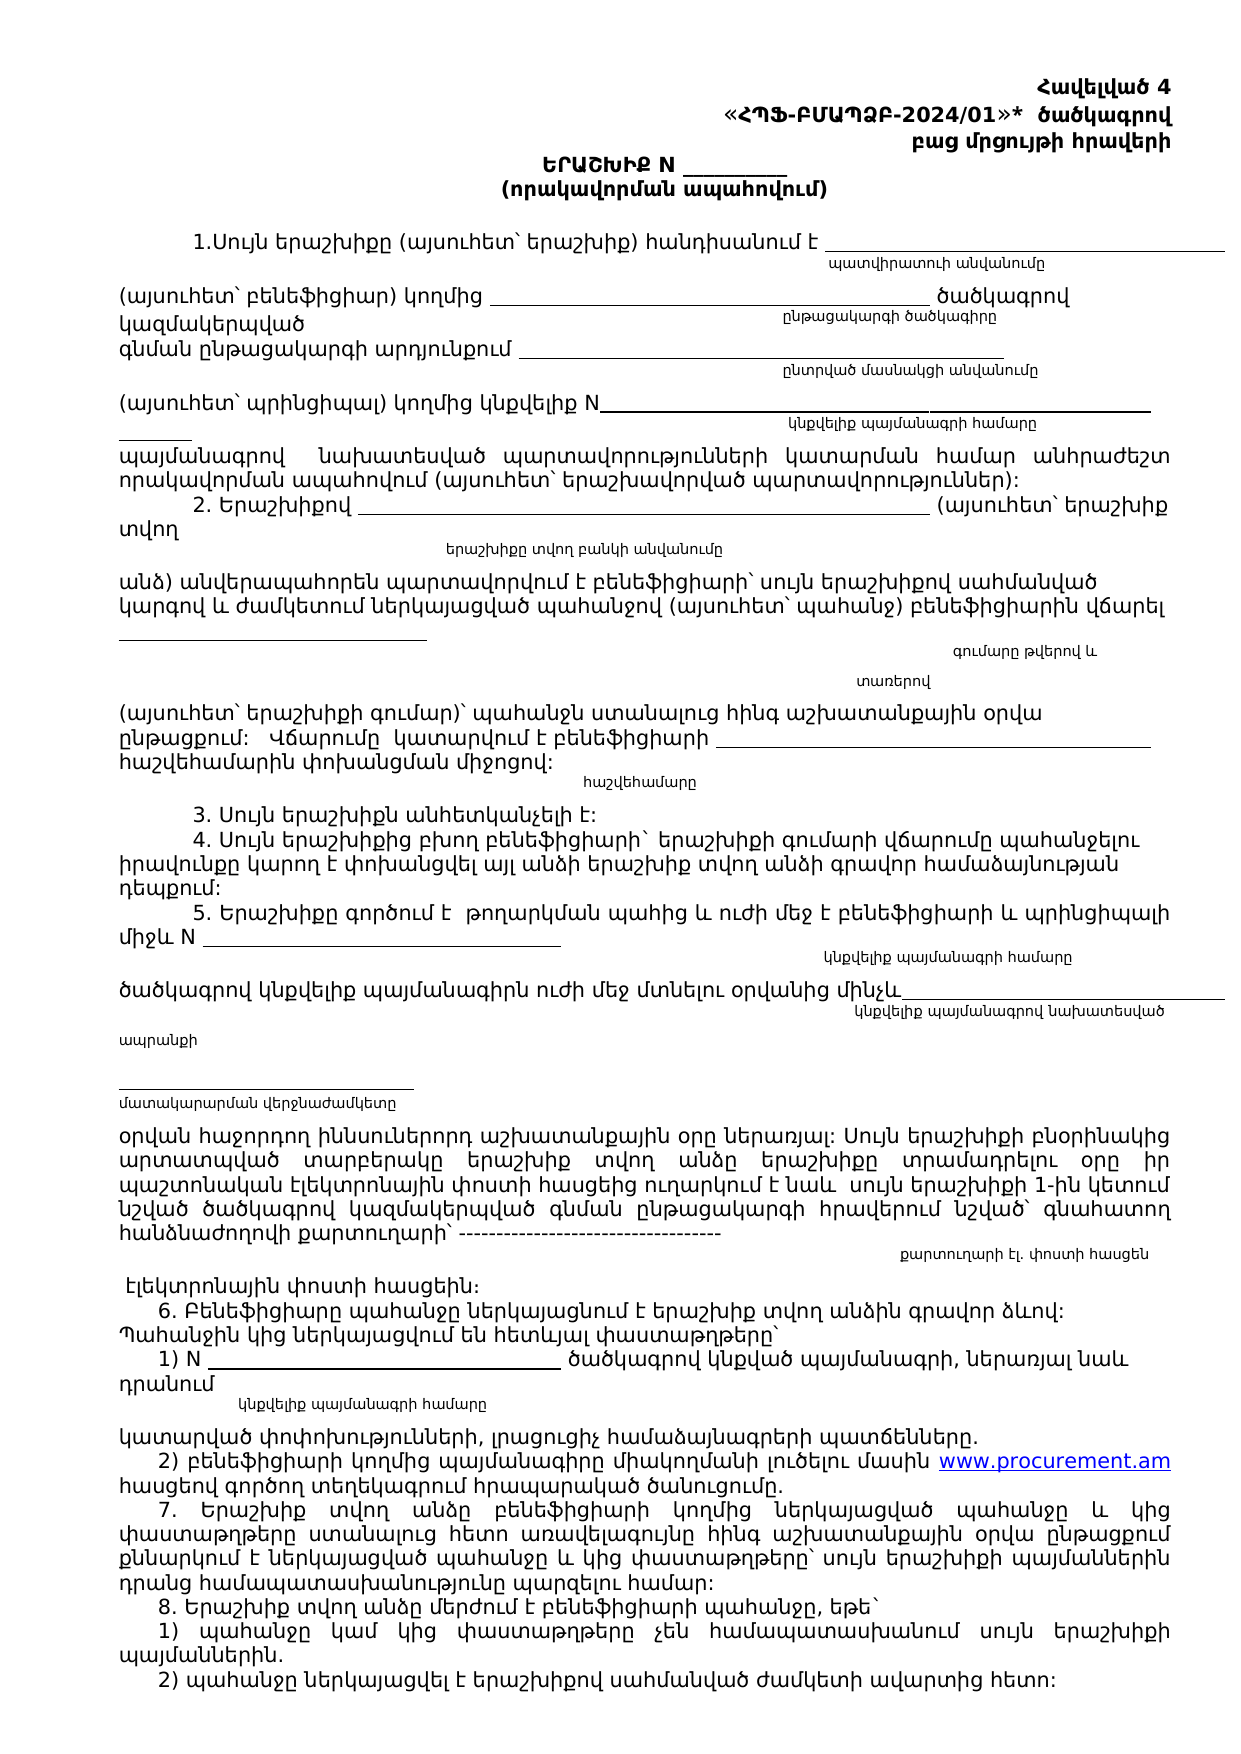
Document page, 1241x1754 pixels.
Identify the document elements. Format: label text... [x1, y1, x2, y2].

text 1.Սույն երաշխիքը (այսուհետ՝ երաշխիք) հանդիսանում է [118, 230, 1171, 254]
list էլեկտրոնային փոստի հասցեին։ [118, 1274, 1171, 1299]
list ծածկագրով կնքվելիք պայմանագիրն ուժի մեջ մտնելու օրվանից մինչև [118, 978, 1171, 1002]
text 8. Երաշխիք տվող անձը մերժում է բենեֆիցիարի պահանջը, եթե` [118, 1595, 1171, 1619]
text (այսուհետ՝ երաշխիքի գումար)՝ պահանջն ստանալուց հինգ աշխատանքային օրվա ընթացքում: Վճարումը կատարվում է բենեֆիցիարի հաշվեհամարին փոխանցման միջոցով: [118, 701, 1171, 774]
text 2) պահանջը ներկայացվել է երաշխիքով սահմանված ժամկետի ավարտից հետո: [118, 1668, 1171, 1692]
text պատվիրատուի անվանումը [708, 254, 1171, 284]
text 5. Երաշխիքը գործում է թողարկման պահից և ուժի մեջ է բենեֆիցիարի և պրինցիպալի միջև N [118, 901, 1171, 949]
text 4. Սույն երաշխիքից բխող բենեֆիցիարի` երաշխիքի գումարի վճարումը պահանջելու իրավունքը կարող է փոխանցվել այլ անձի երաշխիք տվող անձի գրավոր համաձայնության դեպքում: [118, 828, 1171, 901]
text 2) բենեֆիցիարի կողմից պայմանագիրը միակողմանի լուծելու մասին www.procurement.am հասցեով գործող տեղեկագրում հրապարակած ծանուցումը. [118, 1449, 1171, 1498]
text գնման ընթացակարգի արդյունքում [118, 337, 1171, 361]
text (այսուհետ՝ պրինցիպալ) կողմից կնքվելիք N կնքվելիք պայմանագրի համարը [118, 391, 1171, 444]
text գումարը թվերով և տառերով [856, 643, 1171, 701]
text Հավելված 4 [118, 75, 1171, 99]
text ընտրված մասնակցի անվանումը [118, 361, 1171, 391]
text 7. Երաշխիք տվող անձը բենեֆիցիարի կողմից ներկայացված պահանջը և կից փաստաթղթերը ստանալուց հետո առավելագույնը հինգ աշխատանքային օրվա ընթացքում քննարկում է ներկայացված պահանջը և կից փաստաթղթերը՝ սույն երաշխիքի պայմաններին դրանց համապատասխանությունը պարզելու համար: [118, 1498, 1171, 1595]
text 3. Սույն երաշխիքն անհետկանչելի է: [118, 803, 1171, 828]
text 1) պահանջը կամ կից փաստաթղթերը չեն համապատասխանում սույն երաշխիքի պայմաններին. [118, 1619, 1171, 1668]
text երաշխիքը տվող բանկի անվանումը [118, 541, 1171, 570]
text (որակավորման ապահովում) [118, 177, 1171, 201]
text կատարված փոփոխությունների, լրացուցիչ համաձայնագրերի պատճենները. [118, 1425, 1171, 1449]
list քարտուղարի էլ. փոստի հասցեն [118, 1245, 1171, 1274]
text 1) N ծածկագրով կնքված պայմանագրի, ներառյալ նաև դրանում [118, 1347, 1171, 1396]
list մատակարարման վերջնաժամկետը [118, 1095, 1171, 1124]
text 6. Բենեֆիցիարը պահանջը ներկայացնում է երաշխիք տվող անձին գրավոր ձևով: Պահանջին կից ներկայացվում են հետևյալ փաստաթղթերը՝ [118, 1299, 1171, 1347]
text կնքվելիք պայմանագրի համարը [635, 949, 1171, 978]
list կնքվելիք պայմանագրով նախատեսված ապրանքի [118, 1002, 1171, 1061]
text ԵՐԱՇԽԻՔ N __________ [118, 153, 1171, 177]
text կնքվելիք պայմանագրի համարը [118, 1396, 1171, 1425]
text 2. Երաշխիքով (այսուհետ՝ երաշխիք տվող [118, 493, 1171, 541]
text հաշվեհամարը [192, 774, 1171, 803]
text «ՀՊՖ-ԲՄԱՊՁԲ-2024/01»* ծածկագրով [118, 99, 1171, 129]
text (այսուհետ՝ բենեֆիցիար) կողմից ծածկագրով կազմակերպված ընթացակարգի ծածկագիրը [118, 284, 1171, 337]
list օրվան հաջորդող իննսուներորդ աշխատանքային օրը ներառյալ: Սույն երաշխիքի բնօրինակից արտատպված տարբերակը երաշխիք տվող անձը երաշխիքը տրամադրելու օրը իր պաշտոնական էլեկտրոնային փոստի հասցեից ուղարկում է նաև սույն երաշխիքի 1-ին կետում նշված ծածկագրով կազմակերպված գնման ընթացակարգի հրավերում նշված՝ գնահատող հանձնաժողովի քարտուղարի՝ ----------------------------------- [118, 1124, 1171, 1245]
text անձ) անվերապահորեն պարտավորվում է բենեֆիցիարի՝ սույն երաշխիքով սահմանված կարգով և ժամկետում ներկայացված պահանջով (այսուհետ՝ պահանջ) բենեֆիցիարին վճարել [118, 570, 1171, 643]
text պայմանագրով նախատեսված պարտավորությունների կատարման համար անհրաժեշտ որակավորման ապահովում (այսուհետ՝ երաշխավորված պարտավորություններ): [118, 444, 1171, 493]
text բաց մրցույթի հրավերի [118, 129, 1171, 153]
